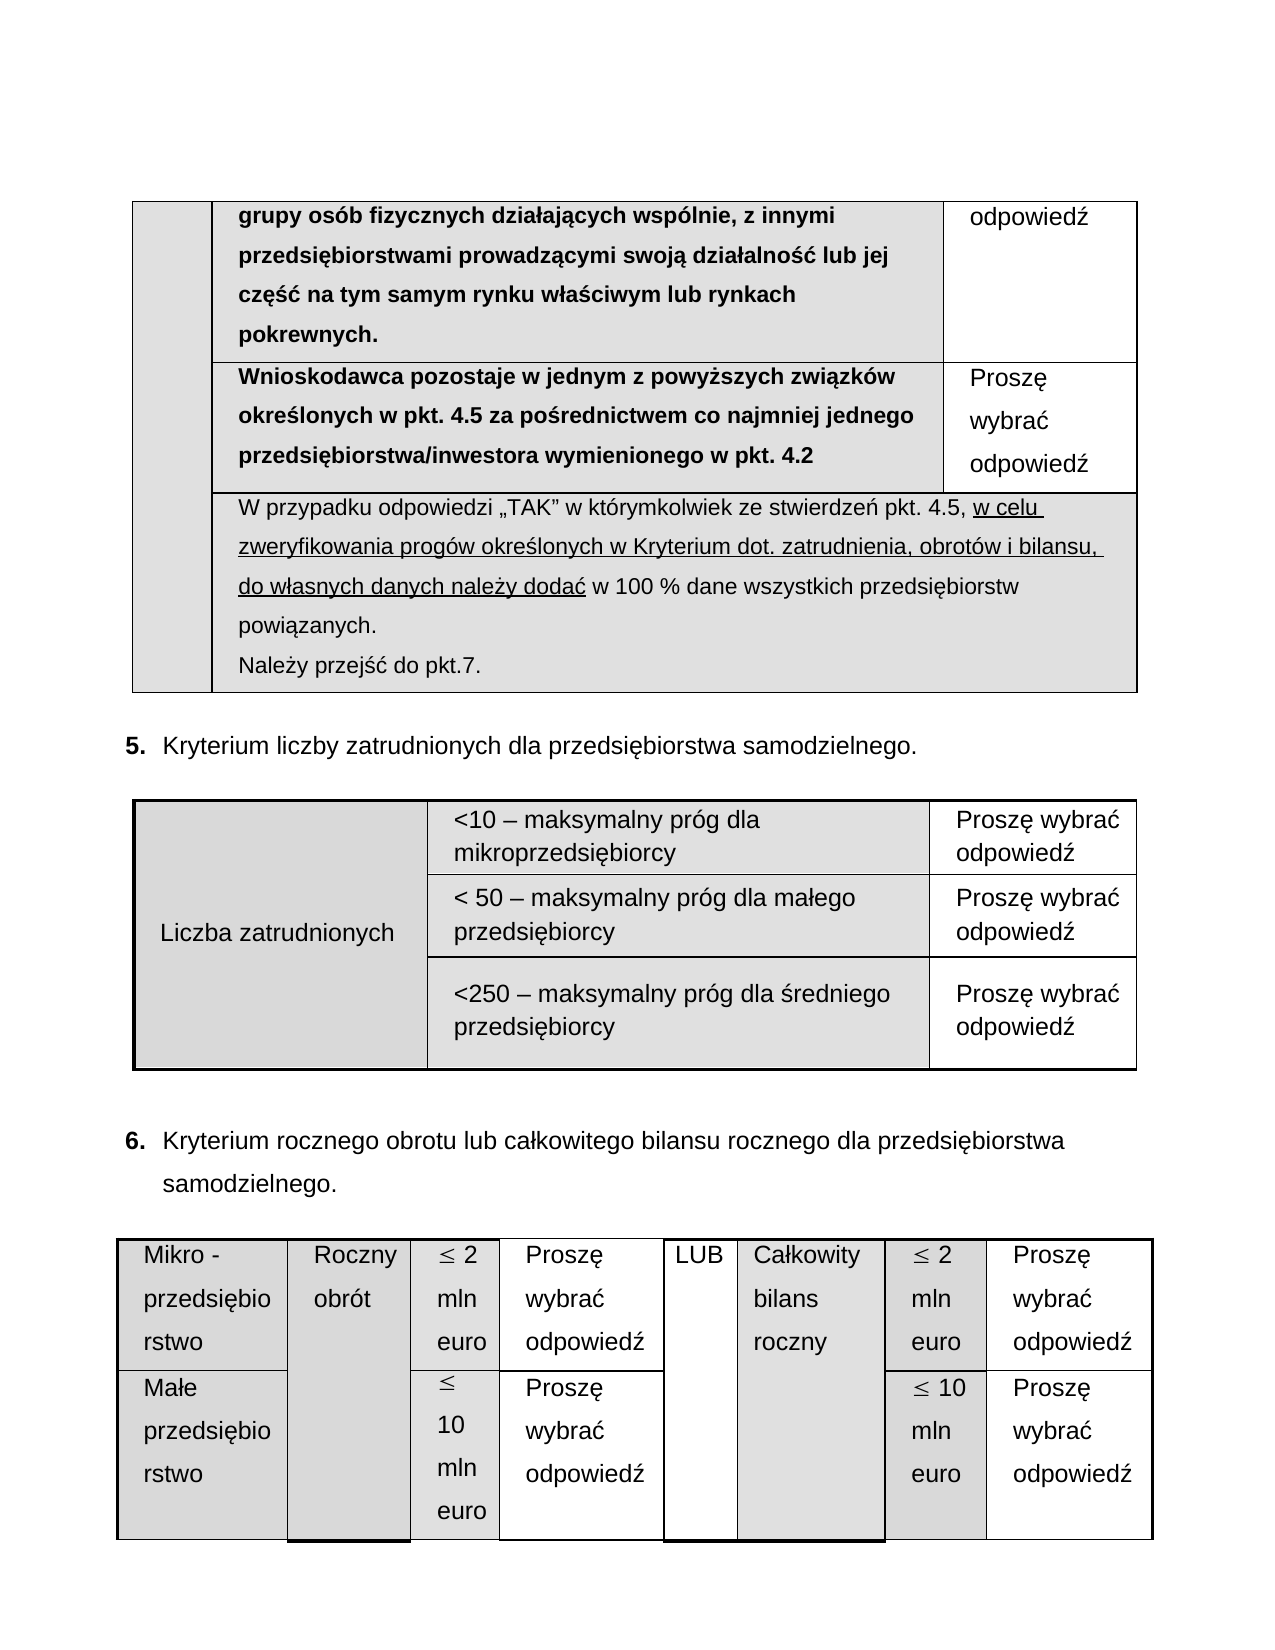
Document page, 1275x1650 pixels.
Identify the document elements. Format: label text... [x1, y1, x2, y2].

table_header 2 mln euro [411, 1241, 499, 1370]
list Kryterium rocznego obrotu lub całkowitego bilansu rocznego dla przedsiębiorstwa samodzielnego. [125, 1126, 1137, 1198]
table_header <10 – maksymalny próg dla mikroprzedsiębiorcy [428, 802, 929, 873]
table_header Roczny obrót [288, 1241, 410, 1539]
table_cell Wnioskodawca pozostaje w jednym z powyższych związków określonych w pkt. 4.5 za pośrednictwem co najmniej jednego przedsiębiorstwa/inwestora wymienionego w pkt. 4.2 [213, 363, 943, 492]
table_header LUB [665, 1241, 737, 1539]
table_header Całkowity bilans roczny [738, 1241, 884, 1539]
table_cell Małe przedsiębiorstwo [119, 1371, 287, 1539]
table_cell 10 mln euro [411, 1371, 499, 1539]
table_cell 10 mln euro [886, 1372, 986, 1539]
table_cell <250 – maksymalny próg dla średniego przedsiębiorcy [428, 958, 929, 1067]
table_header Mikro -przedsiębiorstwo [119, 1241, 287, 1370]
table_header Liczba zatrudnionych [136, 802, 427, 1067]
list Kryterium liczby zatrudnionych dla przedsiębiorstwa samodzielnego. [125, 731, 1137, 759]
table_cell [213, 202, 943, 361]
table_header 2 mln euro [886, 1241, 986, 1370]
table_cell < 50 – maksymalny próg dla małego przedsiębiorcy [428, 875, 929, 956]
table_cell W przypadku odpowiedzi „TAK” w którymkolwiek ze stwierdzeń pkt. 4.5, w celu zweryfikowania progów określonych w Kryterium dot. zatrudnienia, obrotów i bilansu, do własnych danych należy dodać w 100 % dane wszystkich przedsiębiorstw powiązanych. Należy przejść do pkt.7. [213, 494, 1136, 692]
